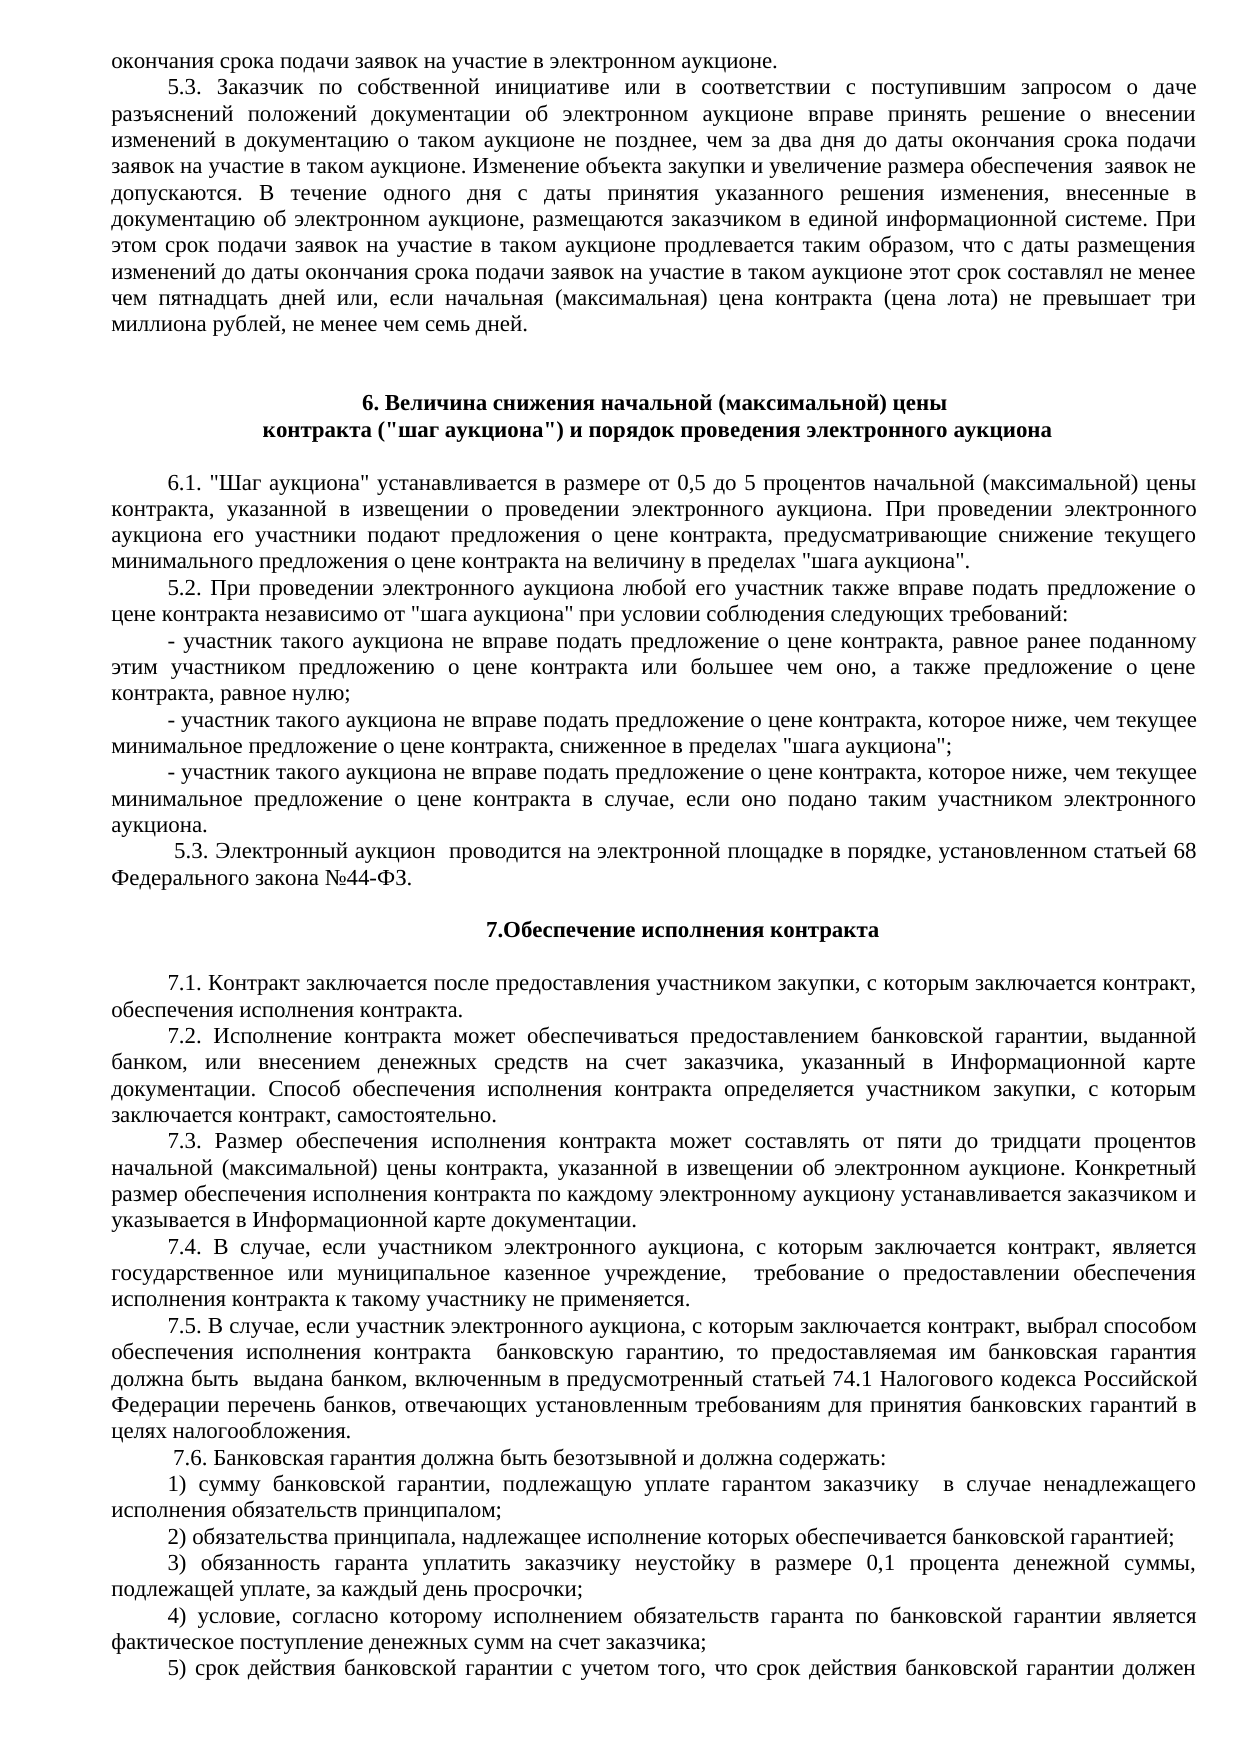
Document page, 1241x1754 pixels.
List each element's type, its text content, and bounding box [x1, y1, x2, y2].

text 3) обязанность гаранта уплатить заказчику неустойку в размере 0,1 процента денежной суммы, подлежащей уплате, за каждый день просрочки; [111, 1549, 1198, 1602]
text - участник такого аукциона не вправе подать предложение о цене контракта, равное ранее поданному этим участником предложению о цене контракта или большее чем оно, а также предложение о цене контракта, равное нулю; [111, 627, 1198, 706]
text 7.2. Исполнение контракта может обеспечиваться предоставлением банковской гарантии, выданной банком, или внесением денежных средств на счет заказчика, указанный в Информационной карте документации. Способ обеспечения исполнения контракта определяется участником закупки, с которым заключается контракт, самостоятельно. [111, 1022, 1198, 1127]
text 5.2. При проведении электронного аукциона любой его участник также вправе подать предложение о цене контракта независимо от "шага аукциона" при условии соблюдения следующих требований: [111, 574, 1198, 627]
text 5.3. Электронный аукцион проводится на электронной площадке в порядке, установленном статьей 68 Федерального закона №44-ФЗ. [111, 837, 1198, 890]
text 7.4. В случае, если участником электронного аукциона, с которым заключается контракт, является государственное или муниципальное казенное учреждение, требование о предоставлении обеспечения исполнения контракта к такому участнику не применяется. [111, 1233, 1198, 1312]
text 7.5. В случае, если участник электронного аукциона, с которым заключается контракт, выбрал способом обеспечения исполнения контракта банковскую гарантию, то предоставляемая им банковская гарантия должна быть выдана банком, включенным в предусмотренный статьей 74.1 Налогового кодекса Российской Федерации перечень банков, отвечающих установленным требованиям для принятия банковских гарантий в целях налогообложения. [111, 1312, 1198, 1444]
text 2) обязательства принципала, надлежащее исполнение которых обеспечивается банковской гарантией; [111, 1523, 1198, 1549]
text 5.3. Заказчик по собственной инициативе или в соответствии с поступившим запросом о даче разъяснений положений документации об электронном аукционе вправе принять решение о внесении изменений в документацию о таком аукционе не позднее, чем за два дня до даты окончания срока подачи заявок на участие в таком аукционе. Изменение объекта закупки и увеличение размера обеспечения заявок не допускаются. В течение одного дня с даты принятия указанного решения изменения, внесенные в документацию об электронном аукционе, размещаются заказчиком в единой информационной системе. При этом срок подачи заявок на участие в таком аукционе продлевается таким образом, что с даты размещения изменений до даты окончания срока подачи заявок на участие в таком аукционе этот срок составлял не менее чем пятнадцать дней или, если начальная (максимальная) цена контракта (цена лота) не превышает три миллиона рублей, не менее чем семь дней. [111, 73, 1198, 337]
text 4) условие, согласно которому исполнением обязательств гаранта по банковской гарантии является фактическое поступление денежных сумм на счет заказчика; [111, 1602, 1198, 1654]
text 7.1. Контракт заключается после предоставления участником закупки, с которым заключается контракт, обеспечения исполнения контракта. [111, 969, 1198, 1022]
text 1) сумму банковской гарантии, подлежащую уплате гарантом заказчику в случае ненадлежащего исполнения обязательств принципалом; [111, 1470, 1198, 1523]
text контракта ("шаг аукциона") и порядок проведения электронного аукциона [111, 416, 1198, 442]
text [111, 47, 1198, 73]
text 7.3. Размер обеспечения исполнения контракта может составлять от пяти до тридцати процентов начальной (максимальной) цены контракта, указанной в извещении об электронном аукционе. Конкретный размер обеспечения исполнения контракта по каждому электронному аукциону устанавливается заказчиком и указывается в Информационной карте документации. [111, 1127, 1198, 1233]
text - участник такого аукциона не вправе подать предложение о цене контракта, которое ниже, чем текущее минимальное предложение о цене контракта в случае, если оно подано таким участником электронного аукциона. [111, 758, 1198, 837]
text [111, 1654, 1198, 1681]
text 7.Обеспечение исполнения контракта [111, 917, 1198, 943]
text 7.6. Банковская гарантия должна быть безотзывной и должна содержать: [111, 1444, 1198, 1470]
text 6. Величина снижения начальной (максимальной) цены [111, 389, 1198, 416]
text - участник такого аукциона не вправе подать предложение о цене контракта, которое ниже, чем текущее минимальное предложение о цене контракта, сниженное в пределах "шага аукциона"; [111, 706, 1198, 758]
text 6.1. "Шаг аукциона" устанавливается в размере от 0,5 до 5 процентов начальной (максимальной) цены контракта, указанной в извещении о проведении электронного аукциона. При проведении электронного аукциона его участники подают предложения о цене контракта, предусматривающие снижение текущего минимального предложения о цене контракта на величину в пределах "шага аукциона". [111, 468, 1198, 574]
